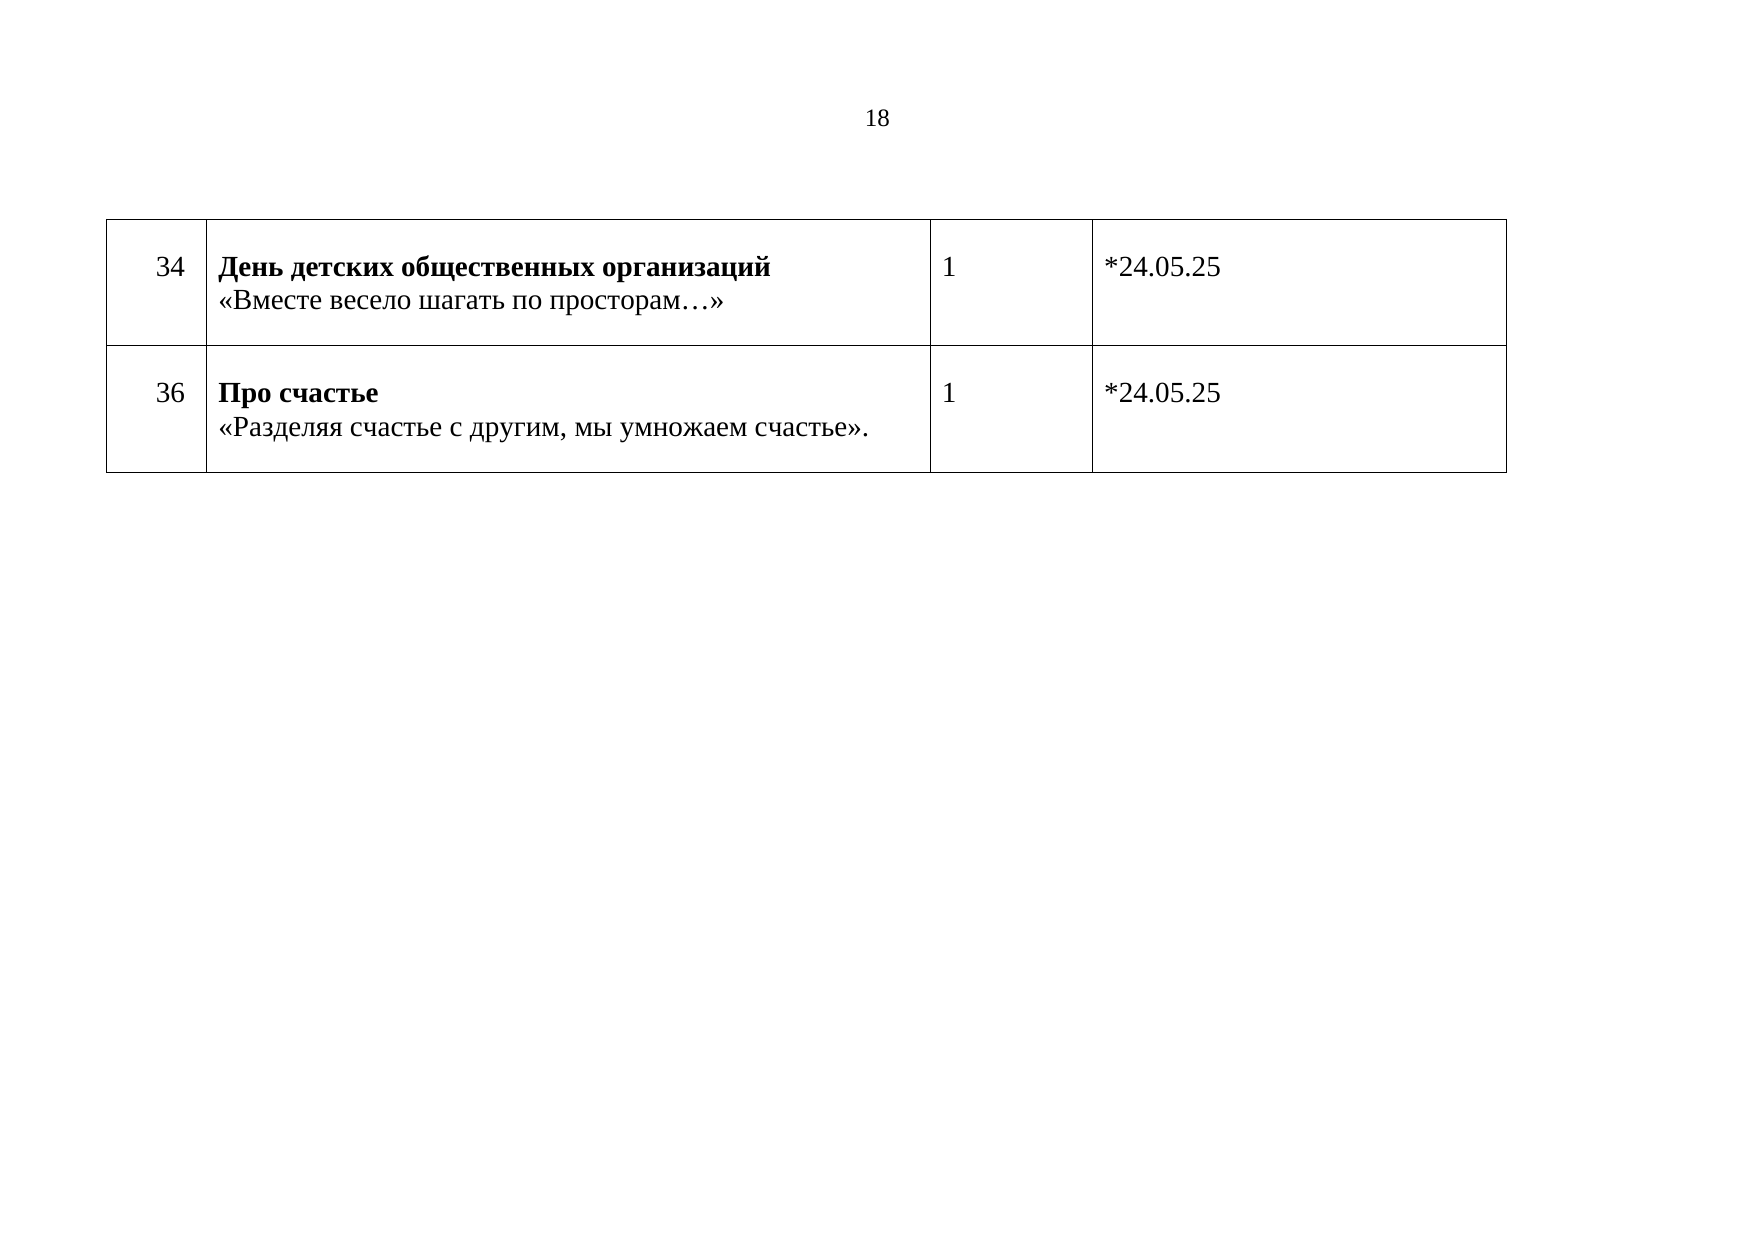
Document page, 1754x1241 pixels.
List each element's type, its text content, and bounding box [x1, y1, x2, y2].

table_cell День детских общественных организаций «Вместе весело шагать по просторам…» [207, 220, 930, 345]
table_cell 36 [107, 346, 206, 472]
table_cell *24.05.25 [1093, 220, 1506, 345]
table_cell *24.05.25 [1093, 346, 1506, 472]
table_cell 34 [107, 220, 206, 345]
table_cell 1 [931, 220, 1092, 345]
table_cell 1 [931, 346, 1092, 472]
table_cell Про счастье «Разделяя счастье с другим, мы умножаем счастье». [207, 346, 930, 472]
